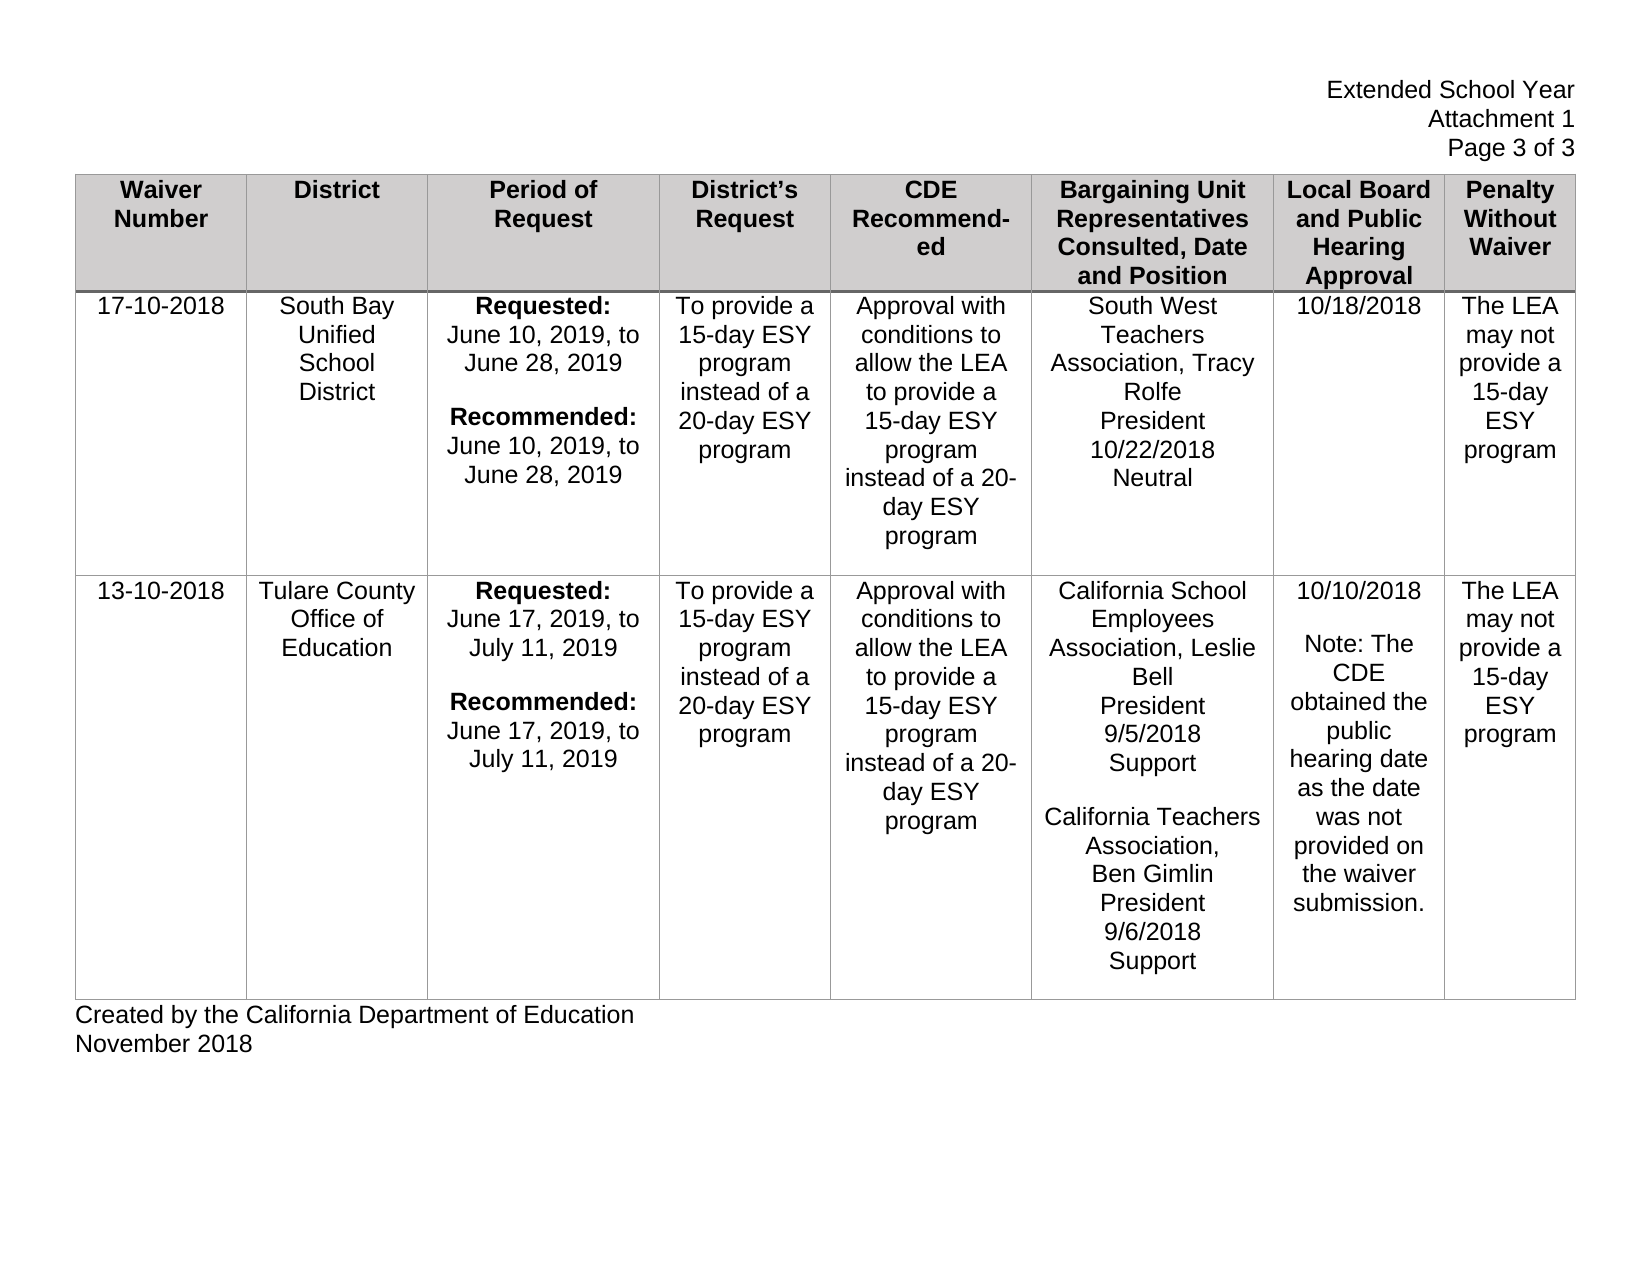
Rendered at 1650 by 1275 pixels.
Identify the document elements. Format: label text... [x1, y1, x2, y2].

table_cell To provide a 15-day ESY program instead of a 20-day ESY program [660, 576, 830, 999]
text November 2018 [75, 1029, 1575, 1058]
table_cell South West Teachers Association, Tracy Rolfe President 10/22/2018 Neutral [1032, 293, 1273, 574]
table_header CDE Recommend-ed [831, 175, 1031, 290]
table_cell The LEA may not provide a 15-day ESY program [1445, 576, 1575, 999]
table_cell Approval with conditions to allow the LEA to provide a 15-day ESY program instead of a 20-day ESY program [831, 576, 1031, 999]
table_header Bargaining Unit Representatives Consulted, Date and Position [1032, 175, 1273, 290]
table_cell Tulare County Office of Education [247, 576, 427, 999]
table_cell California School Employees Association, Leslie Bell President 9/5/2018 Support California Teachers Association, Ben Gimlin President 9/6/2018 Support [1032, 576, 1273, 999]
table_header Penalty Without Waiver [1445, 175, 1575, 290]
table_cell Requested: June 17, 2019, to July 11, 2019 Recommended: June 17, 2019, to July 11, 2019 [428, 576, 659, 999]
table_header District [247, 175, 427, 290]
table_header Local Board and Public Hearing Approval [1274, 175, 1444, 290]
table_cell Requested: June 10, 2019, to June 28, 2019 Recommended: June 10, 2019, to June 28, 2019 [428, 293, 659, 574]
text Created by the California Department of Education [75, 1000, 1575, 1029]
table_cell The LEA may not provide a 15-day ESY program [1445, 293, 1575, 574]
table_header District’s Request [660, 175, 830, 290]
table_header Period of Request [428, 175, 659, 290]
table_cell South Bay Unified School District [247, 293, 427, 574]
table_cell 10/18/2018 [1274, 293, 1444, 574]
table_header Waiver Number [76, 175, 246, 290]
table_cell 17-10-2018 [76, 293, 246, 574]
table_cell 10/10/2018 Note: The CDE obtained the public hearing date as the date was not provided on the waiver submission. [1274, 576, 1444, 999]
table_cell To provide a 15-day ESY program instead of a 20-day ESY program [660, 293, 830, 574]
table_cell 13-10-2018 [76, 576, 246, 999]
table_cell Approval with conditions to allow the LEA to provide a 15-day ESY program instead of a 20-day ESY program [831, 293, 1031, 574]
